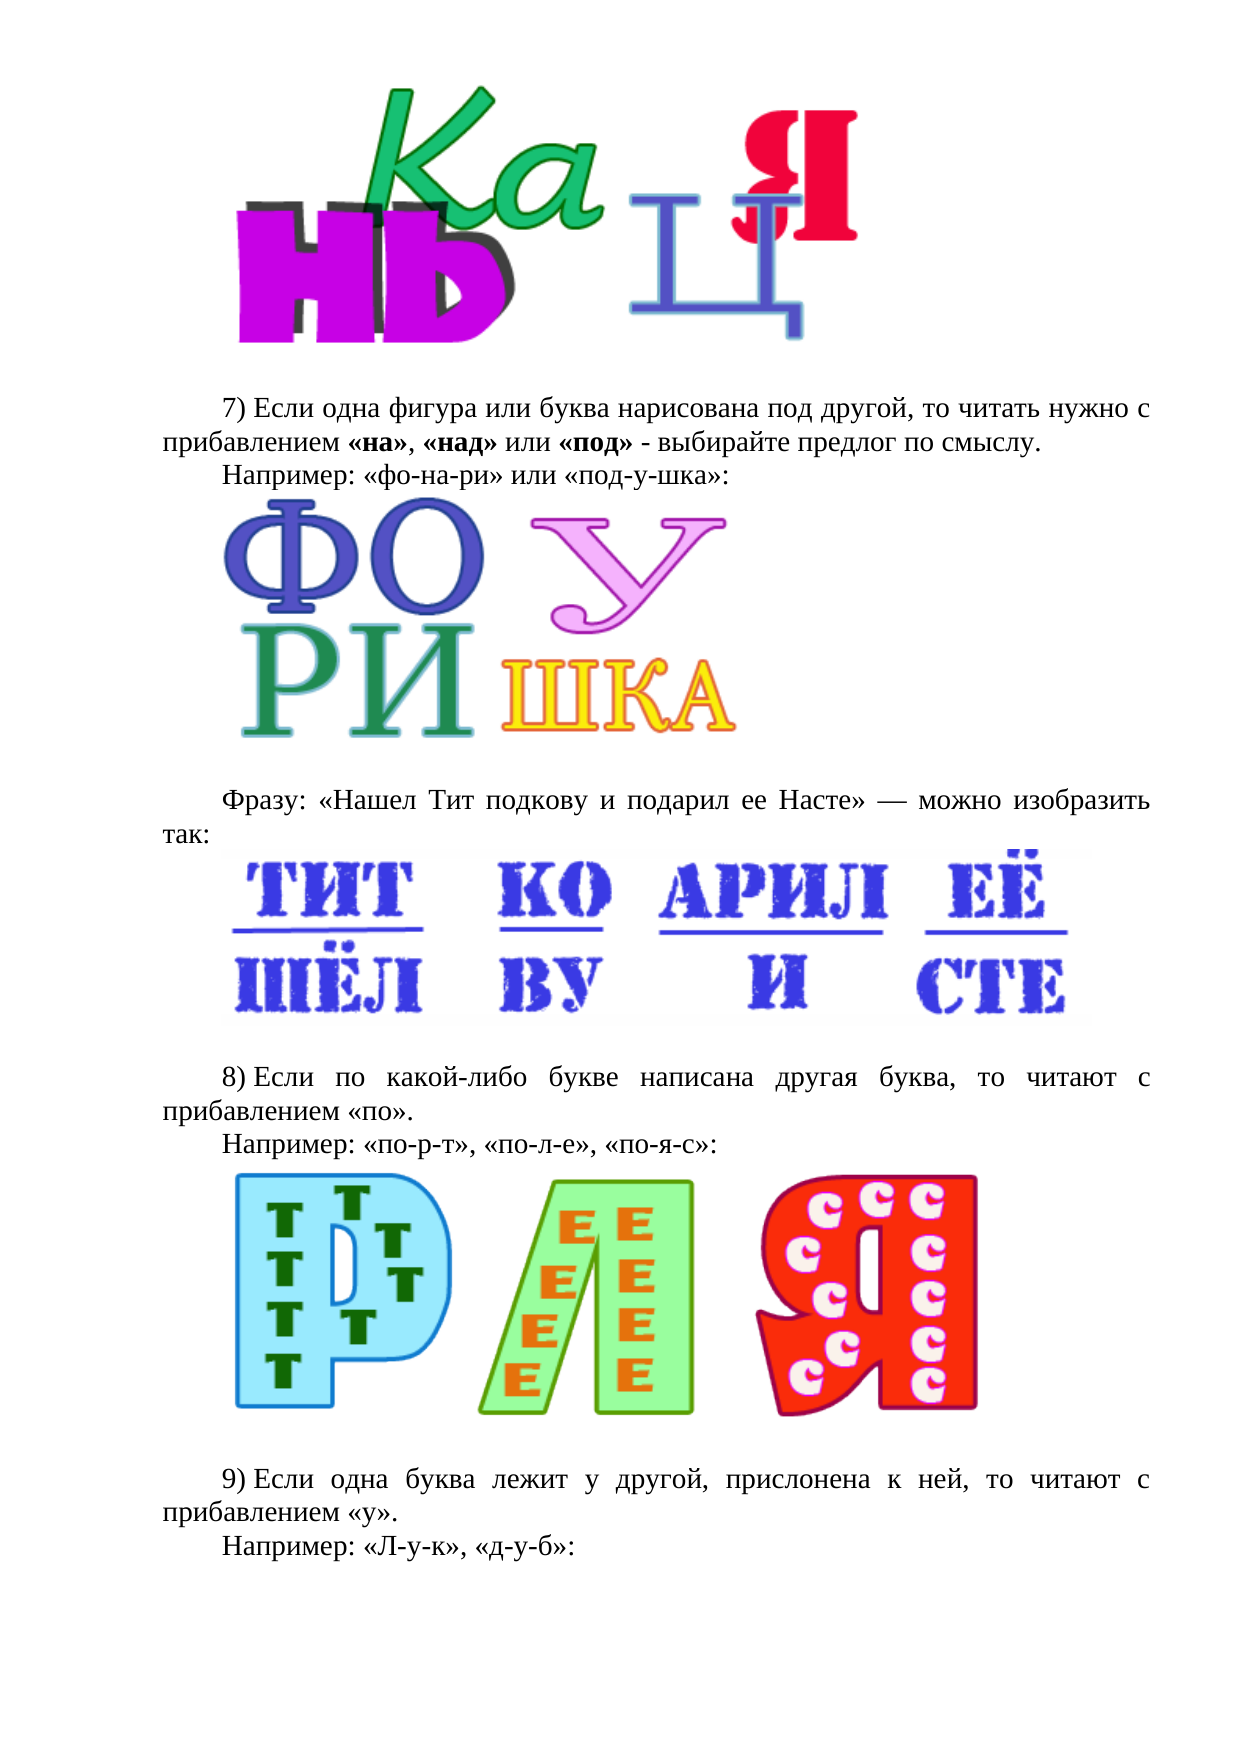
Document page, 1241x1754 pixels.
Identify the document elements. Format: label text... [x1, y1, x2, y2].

text 7) Если одна фигура или буква нарисована под другой, то читать нужно с прибавлением «на», «над» или «под» - выбирайте предлог по смыслу. [162, 390, 1152, 457]
picture [221, 73, 880, 357]
picture [221, 849, 1092, 1026]
text 9) Если одна буква лежит у другой, прислонена к ней, то читают с прибавлением «у». [162, 1461, 1152, 1528]
text Например: «по-р-т», «по-л-е», «по-я-с»: [162, 1126, 1152, 1160]
picture [221, 1160, 994, 1428]
picture [221, 490, 756, 749]
text Например: «фо-на-ри» или «под-у-шка»: [162, 457, 1152, 491]
text Фразу: «Нашел Тит подкову и подарил ее Насте» — можно изобразить так: [162, 782, 1152, 849]
text Например: «Л-у-к», «д-у-б»: [162, 1528, 1152, 1561]
text 8) Если по какой-либо букве написана другая буква, то читают с прибавлением «по». [162, 1059, 1152, 1126]
